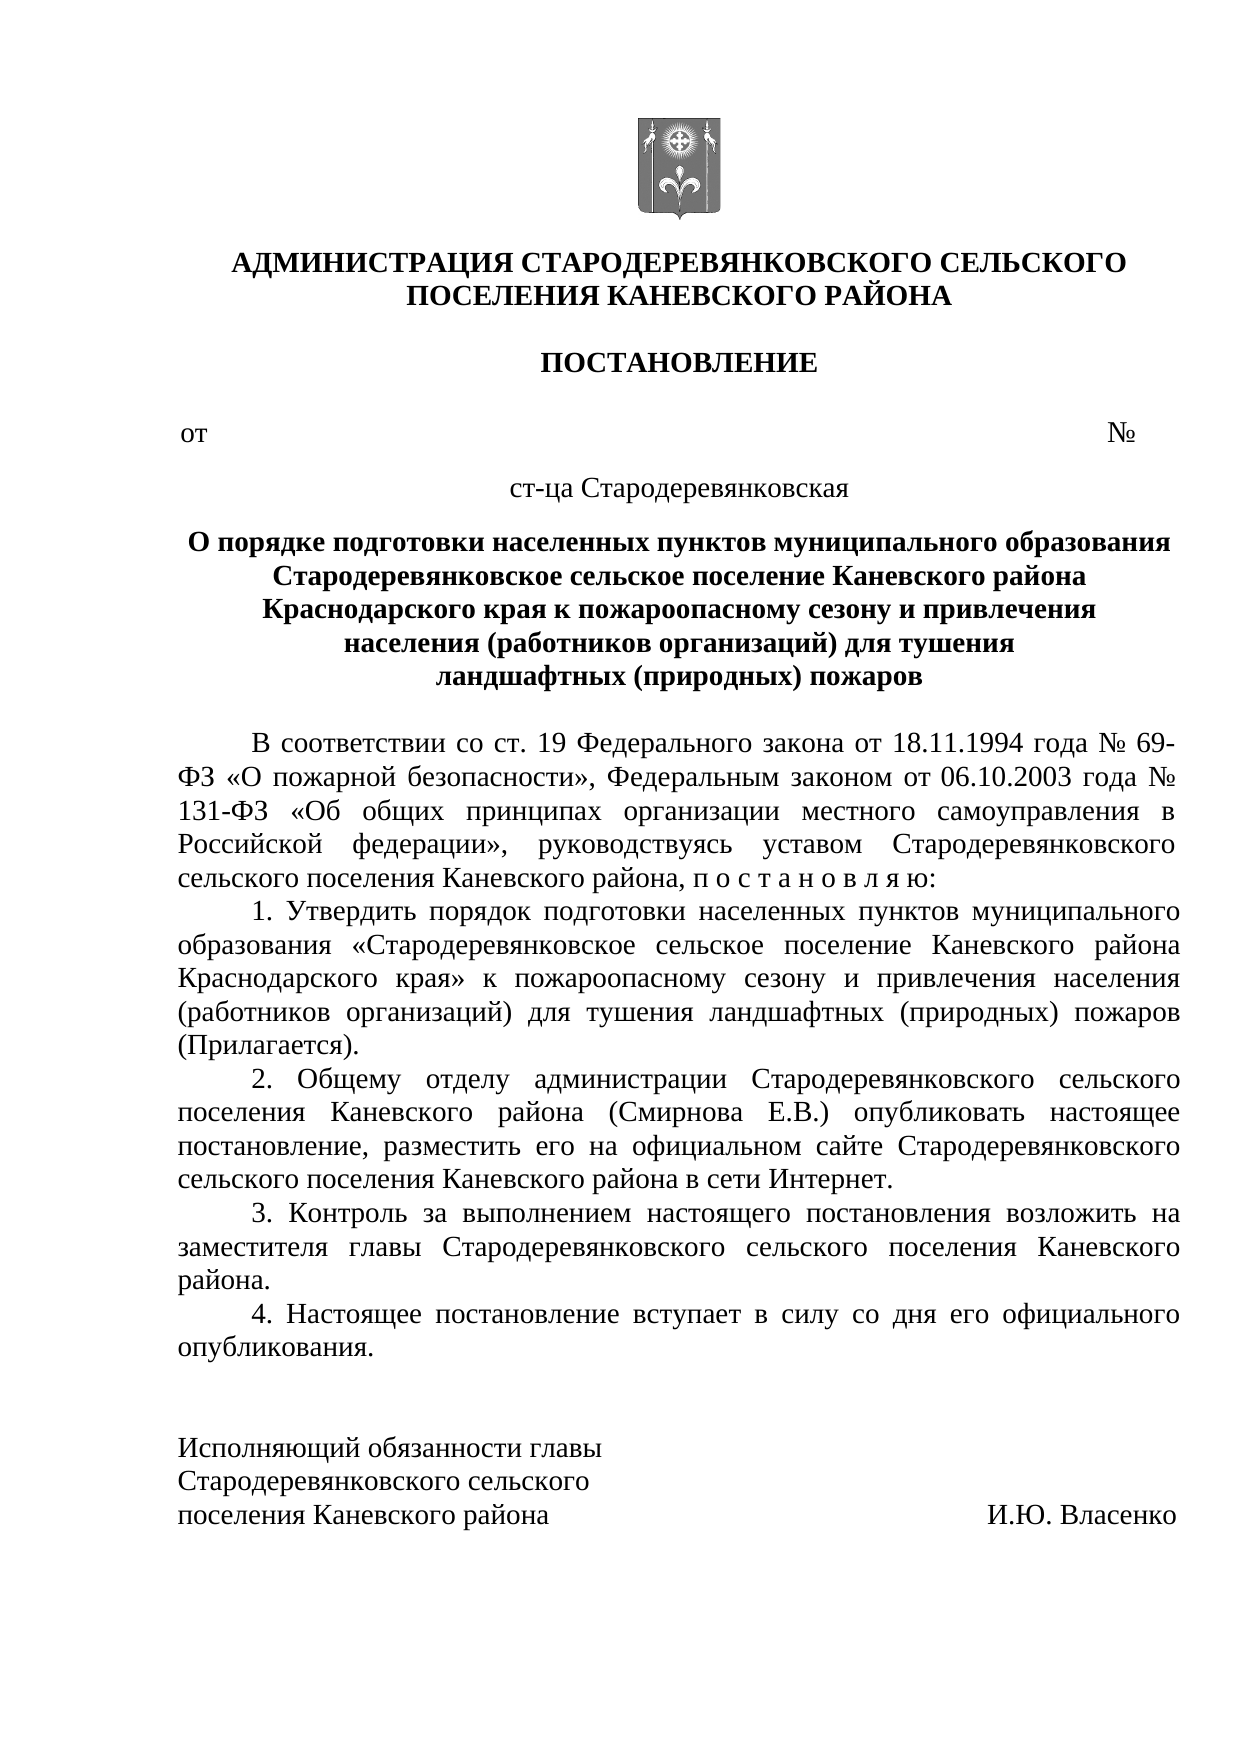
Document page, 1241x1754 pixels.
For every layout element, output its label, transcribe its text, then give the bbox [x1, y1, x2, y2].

text 2. Общему отделу администрации Стародеревянковского сельского поселения Каневского района (Смирнова Е.В.) опубликовать настоящее постановление, разместить его на официальном сайте Стародеревянковского сельского поселения Каневского района в сети Интернет. [177, 1061, 1181, 1195]
text от № [180, 414, 1181, 449]
text 3. Контроль за выполнением настоящего постановления возложить на заместителя главы Стародеревянковского сельского поселения Каневского района. [177, 1195, 1181, 1296]
text В соответствии со ст. 19 Федерального закона от 18.11.1994 года № 69-ФЗ «О пожарной безопасности», Федеральным законом от 06.10.2003 года № 131-ФЗ «Об общих принципах организации местного самоуправления в Российской федерации», руководствуясь уставом Стародеревянковского сельского поселения Каневского района, п о с т а н о в л я ю: [177, 726, 1176, 893]
text 1. Утвердить порядок подготовки населенных пунктов муниципального образования «Стародеревянковское сельское поселение Каневского района Краснодарского края» к пожароопасному сезону и привлечения населения (работников организаций) для тушения ландшафтных (природных) пожаров (Прилагается). [177, 893, 1181, 1061]
text ПОСТАНОВЛЕНИЕ [177, 345, 1181, 379]
text населения (работников организаций) для тушения [177, 625, 1181, 658]
text ПОСЕЛЕНИЯ КАНЕВСКОГО РАЙОНА [177, 278, 1181, 312]
text ландшафтных (природных) пожаров [177, 658, 1181, 692]
picture [638, 118, 721, 220]
text ст-ца Стародеревянковская [177, 470, 1181, 503]
text Стародеревянковского сельского [177, 1463, 1181, 1497]
text 4. Настоящее постановление вступает в силу со дня его официального опубликования. [177, 1296, 1181, 1363]
text О порядке подготовки населенных пунктов муниципального образования Стародеревянковское сельское поселение Каневского района Краснодарского края к пожароопасному сезону и привлечения [177, 524, 1181, 625]
text АДМИНИСТРАЦИЯ СТАРОДЕРЕВЯНКОВСКОГО СЕЛЬСКОГО [177, 245, 1181, 278]
text поселения Каневского района И.Ю. Власенко [177, 1497, 1181, 1531]
text Исполняющий обязанности главы [177, 1430, 1181, 1463]
